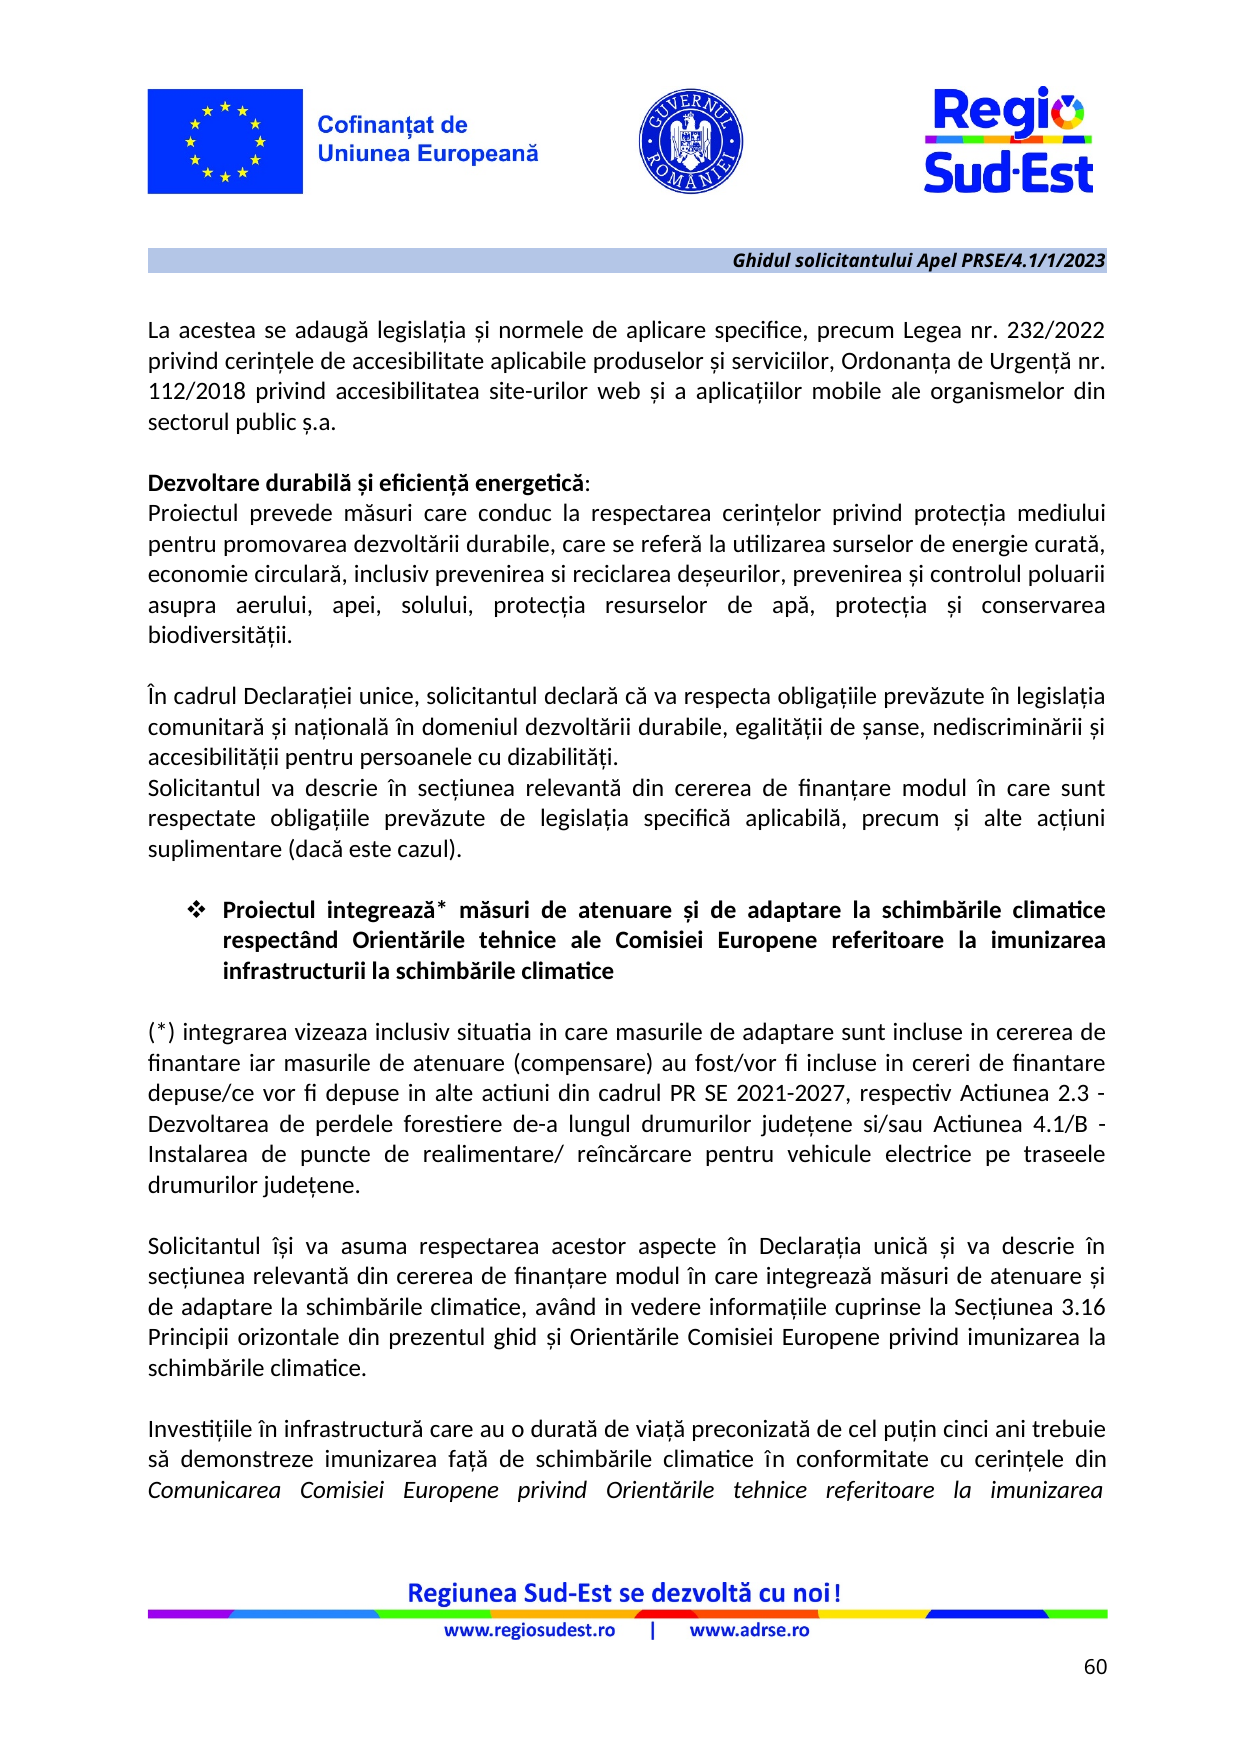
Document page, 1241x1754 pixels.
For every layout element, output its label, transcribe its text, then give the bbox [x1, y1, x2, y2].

text Solicitantul va descrie în secțiunea relevantă din cererea de finanțare modul în care sunt respectate obligațiile prevăzute de legislația specifică aplicabilă, precum și alte acțiuni suplimentare (dacă este cazul). [148, 772, 1107, 864]
list Proiectul integrează* măsuri de atenuare și de adaptare la schimbările climatice respectând Orientările tehnice ale Comisiei Europene referitoare la imunizarea infrastructurii la schimbările climatice [185, 894, 1107, 986]
picture [147, 1582, 1108, 1640]
text În cadrul Declarației unice, solicitantul declară că va respecta obligațiile prevăzute în legislația comunitară și națională în domeniul dezvoltării durabile, egalității de șanse, nediscriminării și accesibilității pentru persoanele cu dizabilități. [148, 681, 1107, 772]
text La acestea se adaugă legislația și normele de aplicare specifice, precum Legea nr. 232/2022 privind cerințele de accesibilitate aplicabile produselor și serviciilor, Ordonanța de Urgență nr. 112/2018 privind accesibilitatea site-urilor web și a aplicațiilor mobile ale organismelor din sectorul public ș.a. [148, 314, 1107, 436]
picture [147, 86, 1093, 195]
text Proiectul prevede măsuri care conduc la respectarea cerințelor privind protecția mediului pentru promovarea dezvoltării durabile, care se referă la utilizarea surselor de energie curată, economie circulară, inclusiv prevenirea si reciclarea deșeurilor, prevenirea și controlul poluarii asupra aerului, apei, solului, protecția resurselor de apă, protecția și conservarea biodiversității. [148, 497, 1107, 650]
text Solicitantul își va asuma respectarea acestor aspecte în Declarația unică și va descrie în secțiunea relevantă din cererea de finanțare modul în care integrează măsuri de atenuare și de adaptare la schimbările climatice, având in vedere informațiile cuprinse la Secțiunea 3.16 Principii orizontale din prezentul ghid şi Orientările Comisiei Europene privind imunizarea la schimbările climatice. [148, 1230, 1107, 1382]
text Dezvoltare durabilă şi eficienţă energetică: [148, 467, 1107, 497]
text (*) integrarea vizeaza inclusiv situatia in care masurile de adaptare sunt incluse in cererea de finantare iar masurile de atenuare (compensare) au fost/vor fi incluse in cereri de finantare depuse/ce vor fi depuse in alte actiuni din cadrul PR SE 2021-2027, respectiv Actiunea 2.3 - Dezvoltarea de perdele forestiere de-a lungul drumurilor județene si/sau Actiunea 4.1/B - Instalarea de puncte de realimentare/ reîncărcare pentru vehicule electrice pe traseele drumurilor județene. [148, 1016, 1107, 1199]
